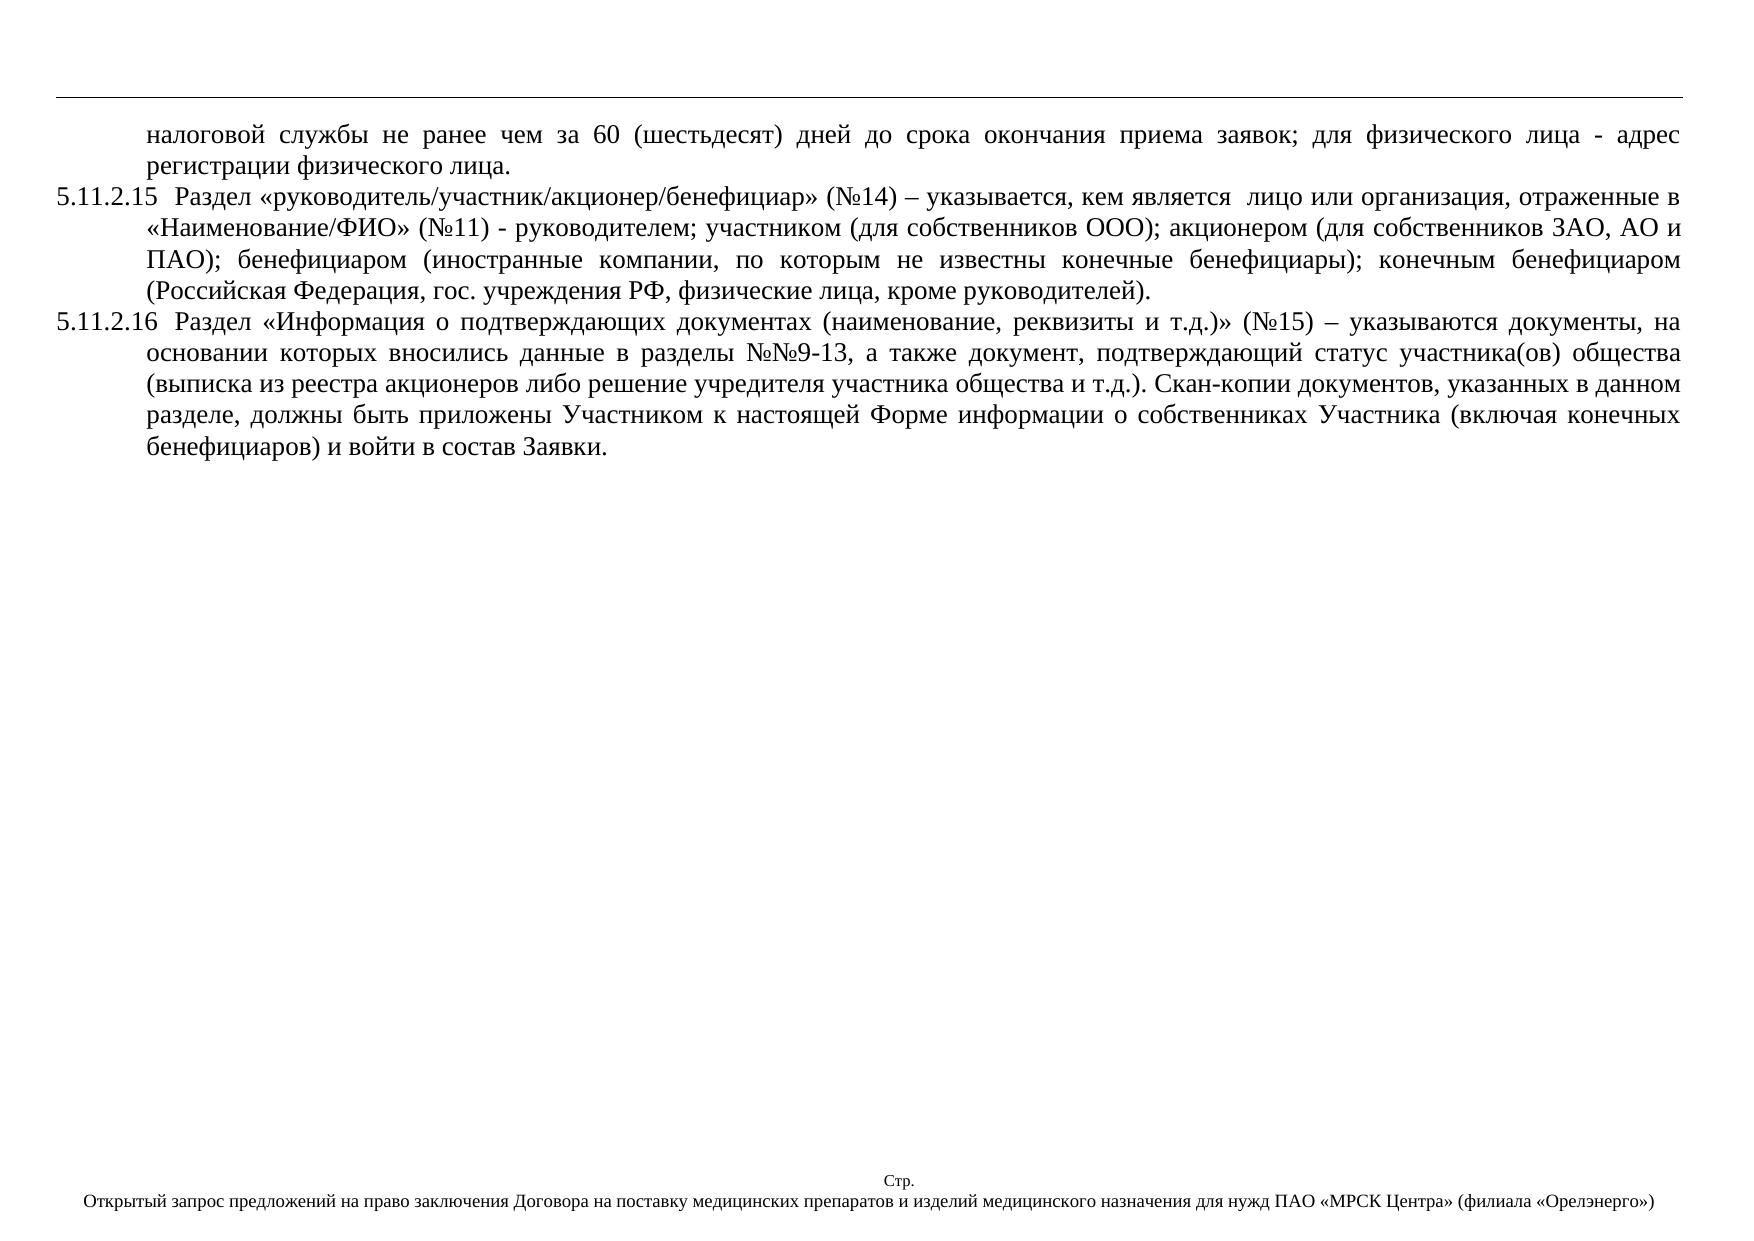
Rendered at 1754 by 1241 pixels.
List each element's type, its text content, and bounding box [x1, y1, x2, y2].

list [56, 118, 1683, 180]
list Раздел «Информация о подтверждающих документах (наименование, реквизиты и т.д.)» (№15) – указываются документы, на основании которых вносились данные в разделы №№9-13, а также документ, подтверждающий статус участника(ов) общества (выписка из реестра акционеров либо решение учредителя участника общества и т.д.). Скан-копии документов, указанных в данном разделе, должны быть приложены Участником к настоящей Форме информации о собственниках Участника (включая конечных бенефициаров) и войти в состав Заявки. [56, 305, 1683, 461]
list Раздел «руководитель/участник/акционер/бенефициар» (№14) – указывается, кем является лицо или организация, отраженные в «Наименование/ФИО» (№11) - руководителем; участником (для собственников ООО); акционером (для собственников ЗАО, АО и ПАО); бенефициаром (иностранные компании, по которым не известны конечные бенефициары); конечным бенефициаром (Российская Федерация, гос. учреждения РФ, физические лица, кроме руководителей). [56, 180, 1683, 305]
